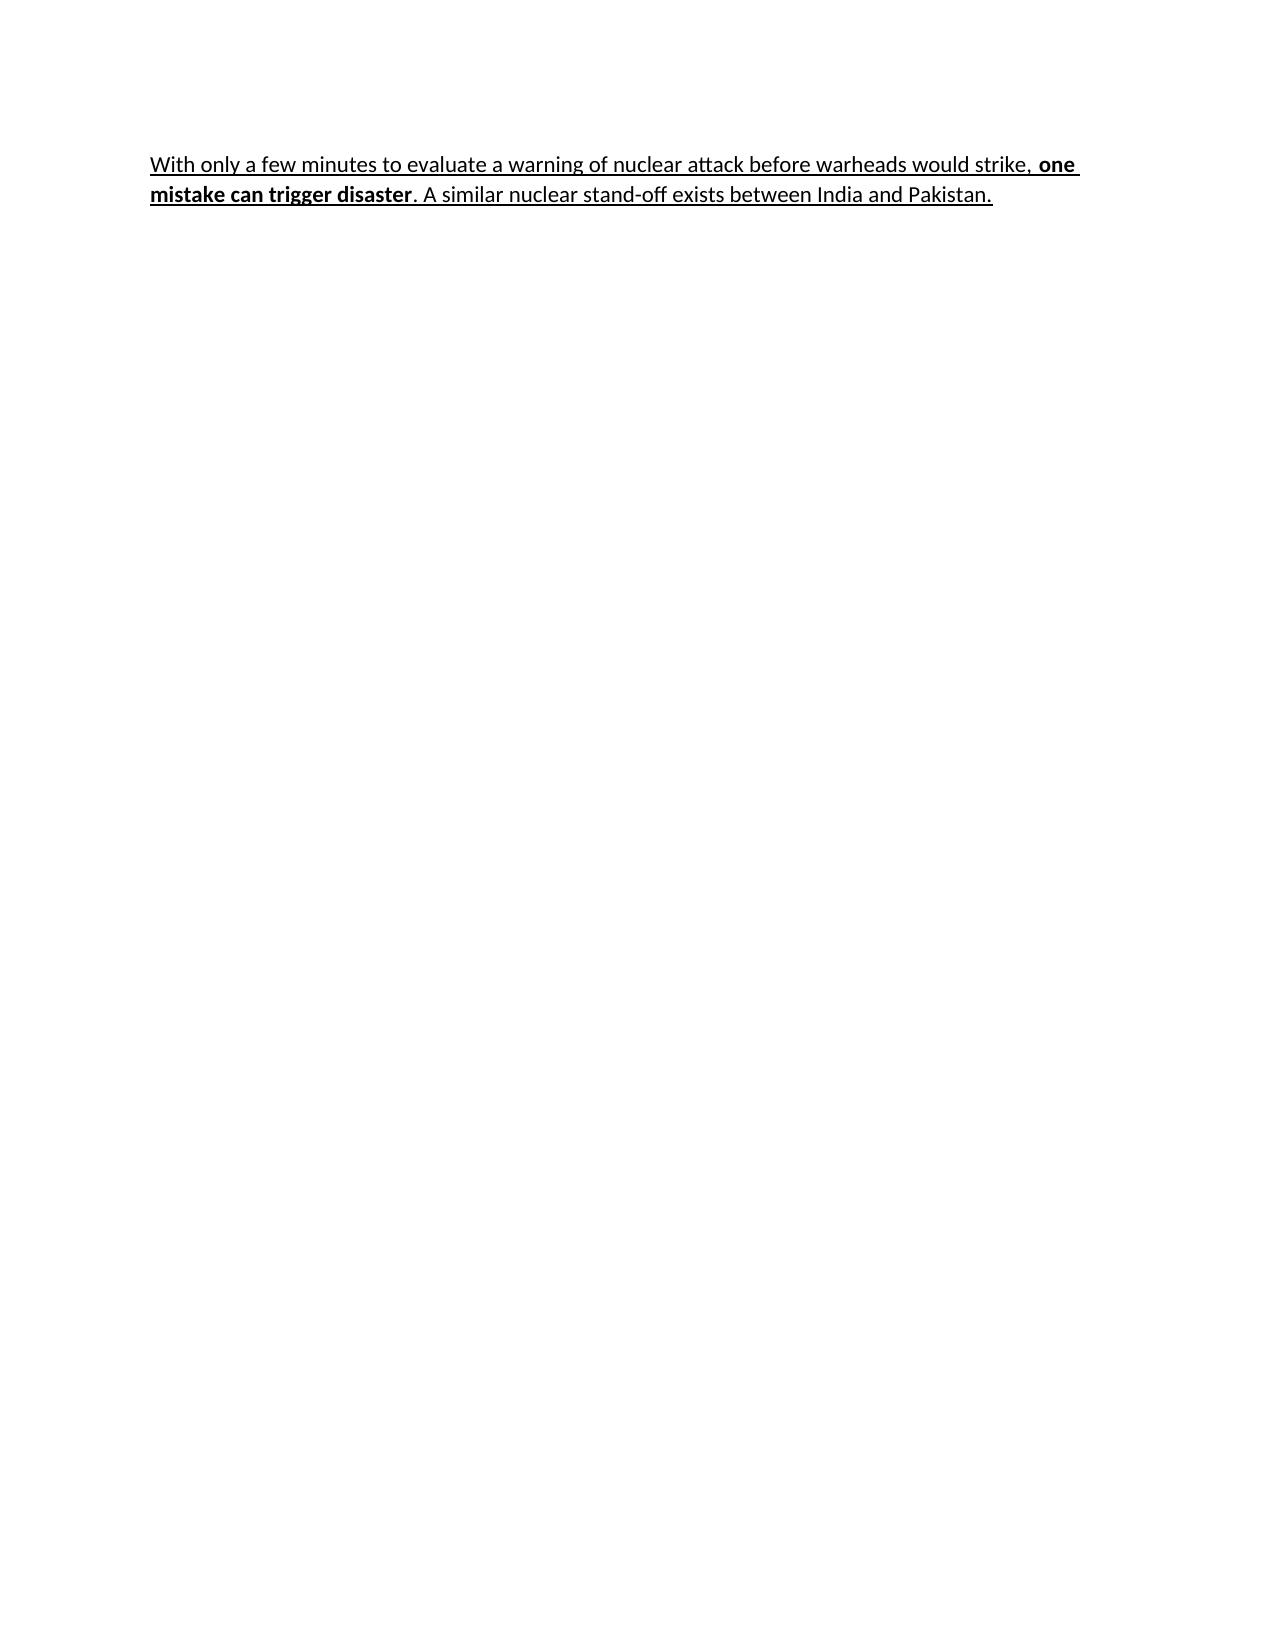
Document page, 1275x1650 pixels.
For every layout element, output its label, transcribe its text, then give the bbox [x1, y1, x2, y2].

text With only a few minutes to evaluate a warning of nuclear attack before warheads would strike, one mistake can trigger disaster. A similar nuclear stand-off exists between India and Pakistan. [150, 150, 1125, 208]
